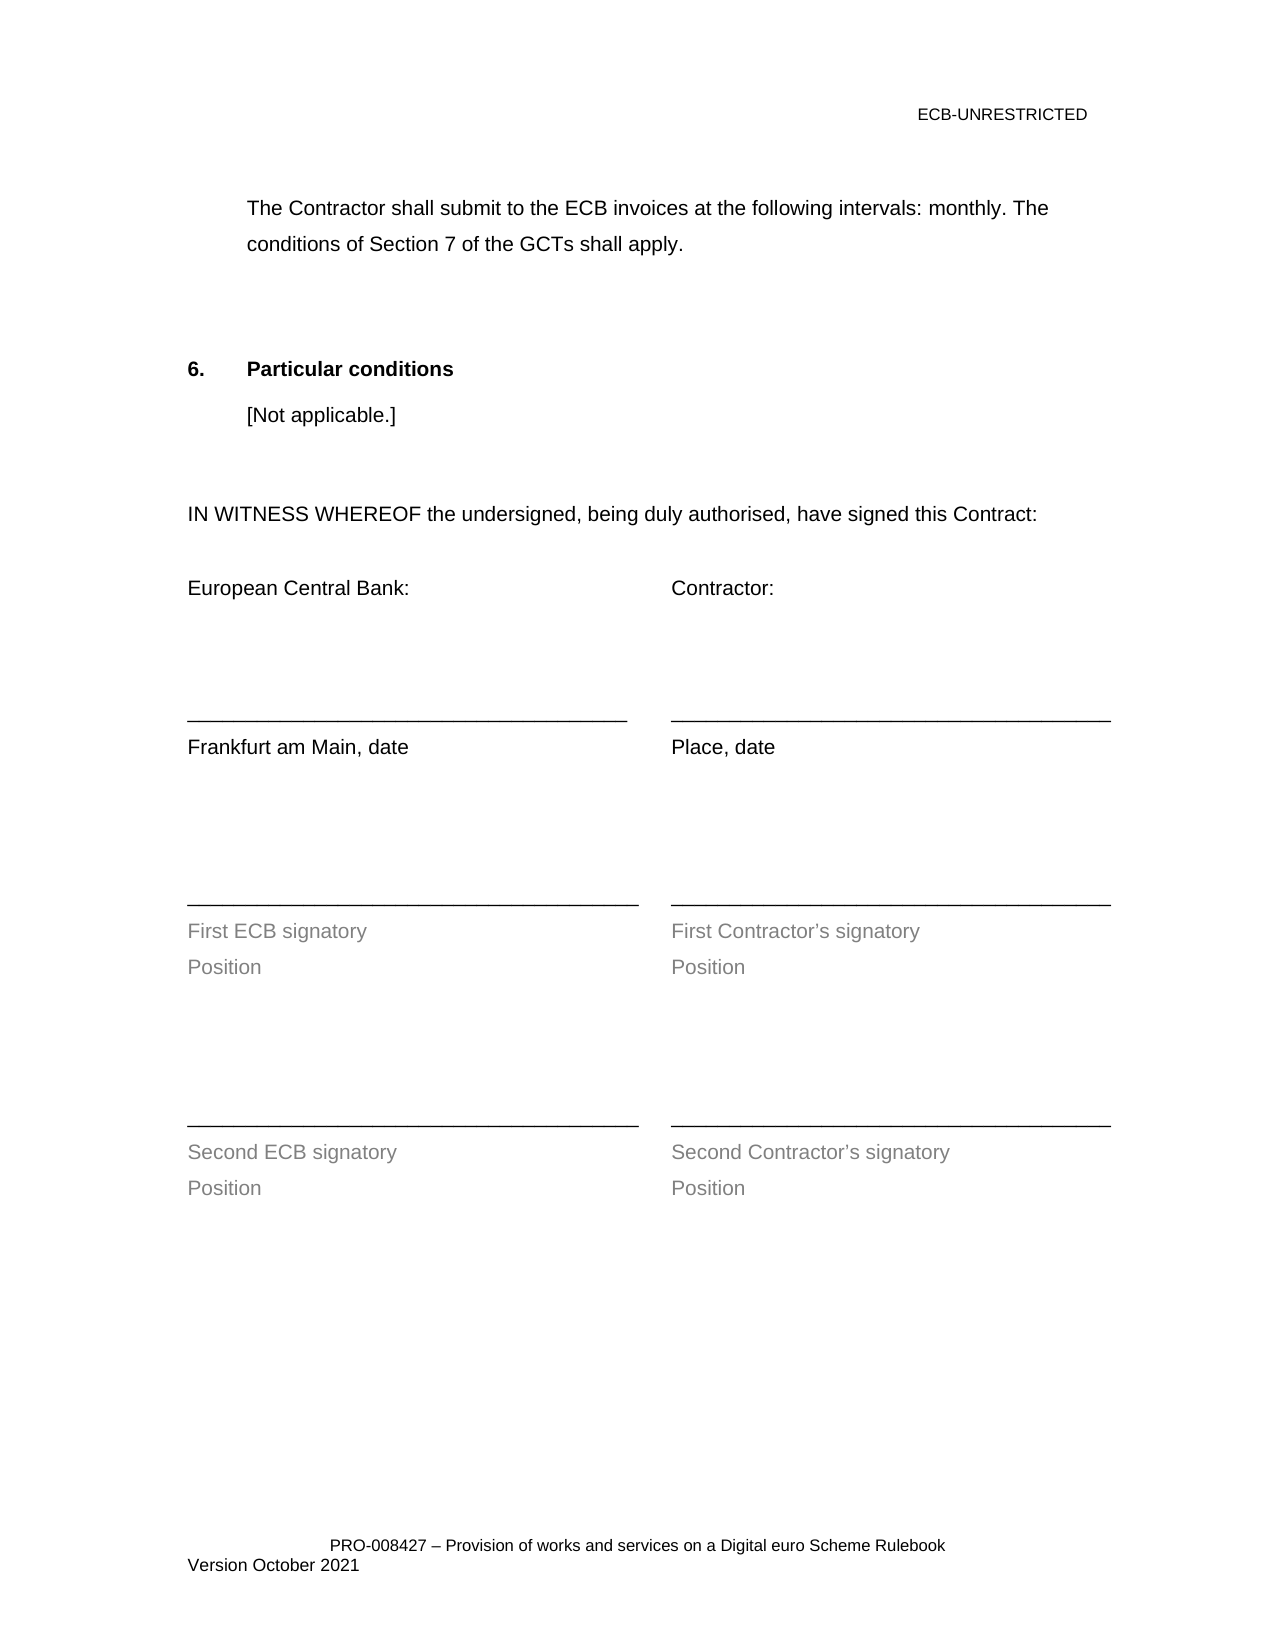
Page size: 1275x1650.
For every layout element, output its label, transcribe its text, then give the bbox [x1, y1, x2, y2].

table_cell Contractor: ______________________________________ Place, date [660, 563, 1144, 796]
text [Not applicable.] [247, 394, 1087, 429]
text The Contractor shall submit to the ECB invoices at the following intervals: . The conditions of Section 7 of the GCTs shall apply. [247, 187, 1087, 258]
table_cell _______________________________________ First ECB signatory Position [176, 796, 660, 1016]
table_header IN WITNESS WHEREOF the undersigned, being duly authorised, have signed this Contract: [176, 490, 1144, 563]
table_cell ______________________________________ Second Contractor’s signatory Position [660, 1016, 1144, 1236]
subtitle Particular conditions [187, 344, 1087, 381]
table_cell European Central Bank: ______________________________________ Frankfurt am Main, date [176, 563, 660, 796]
table_cell _______________________________________ Second ECB signatory Position [176, 1016, 660, 1236]
table_cell ______________________________________ First Contractor’s signatory Position [660, 796, 1144, 1016]
